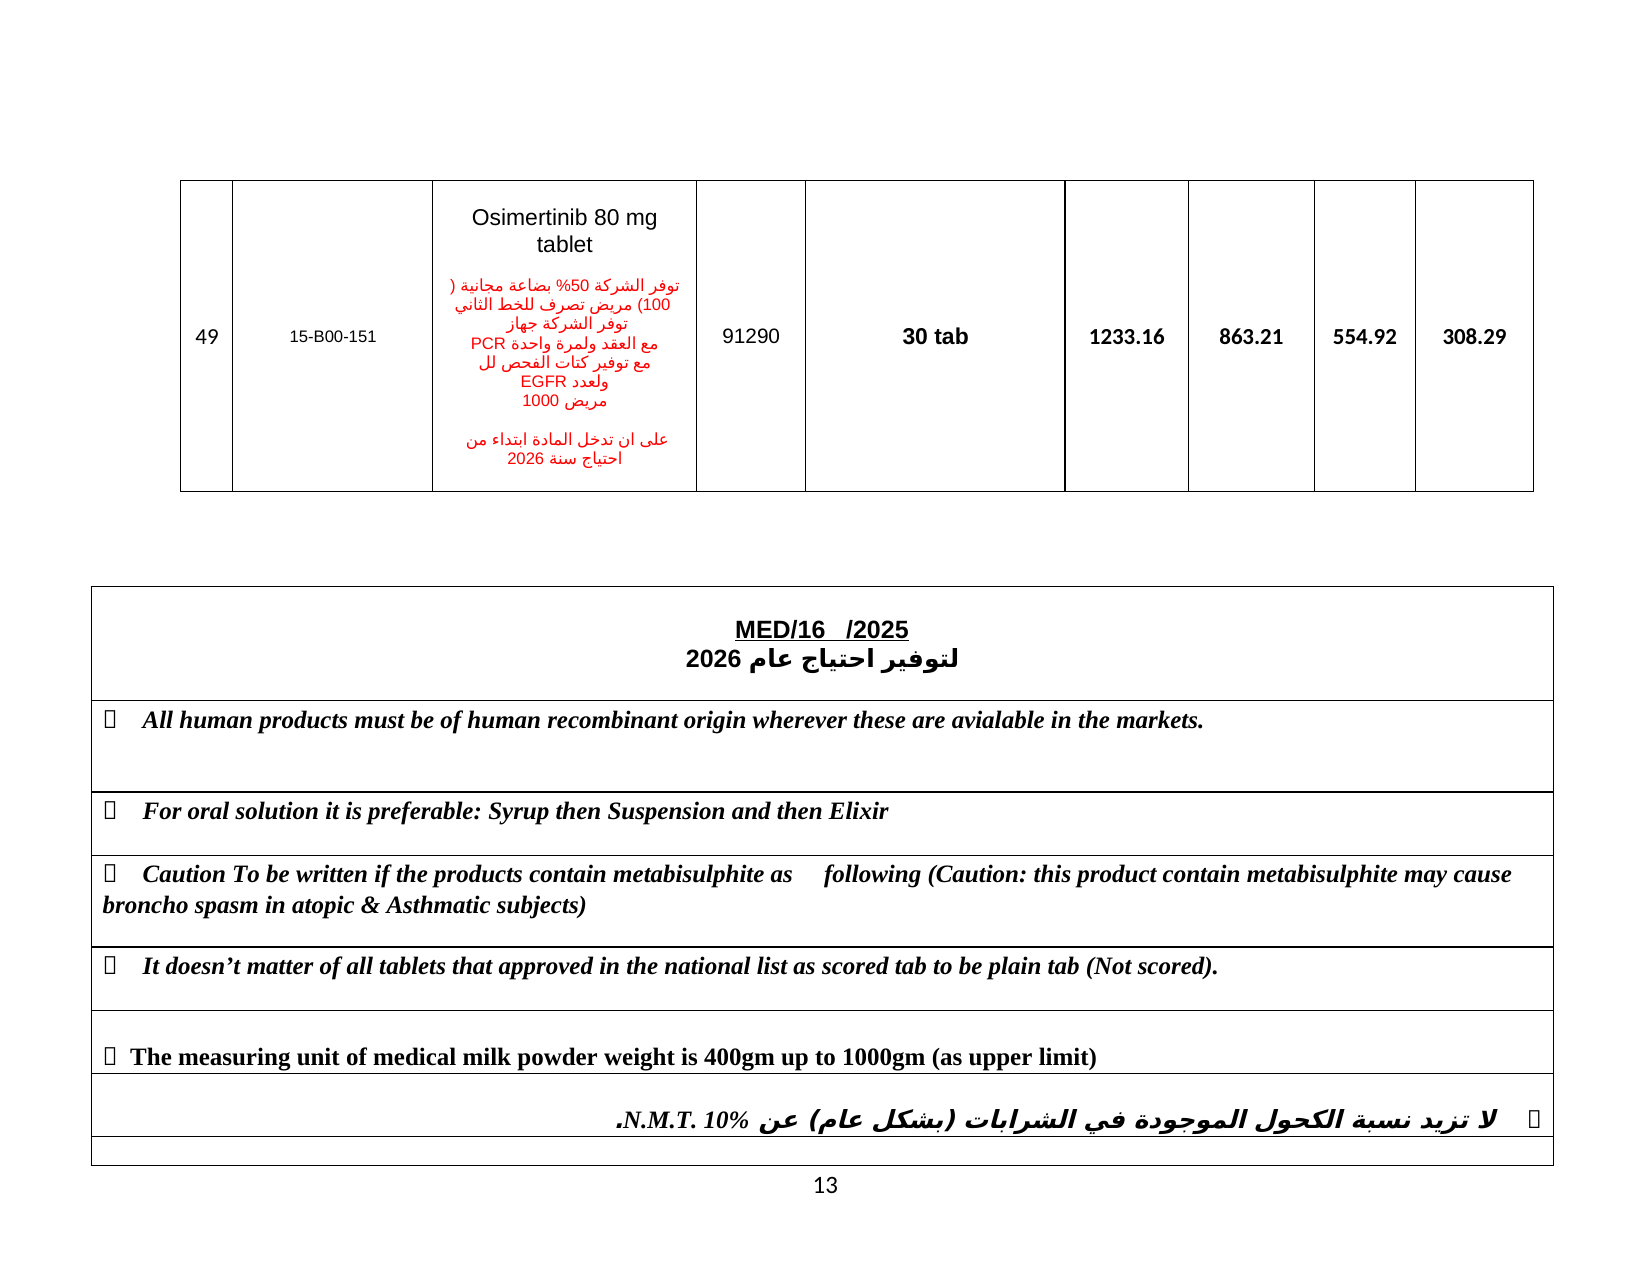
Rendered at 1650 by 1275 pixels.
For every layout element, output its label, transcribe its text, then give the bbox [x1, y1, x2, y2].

table_cell  For oral solution it is preferable: Syrup then Suspension and then Elixir [92, 793, 1553, 854]
table_cell Osimertinib 80 mg tablet توفر الشركة 50% بضاعة مجانية (100) مريض تصرف للخط الثاني توفر الشركة جهاز PCR مع العقد ولمرة واحدة مع توفير كتات الفحص لل EGFR ولعدد 1000 مريض على ان تدخل المادة ابتداء من احتياج سنة 2026 [433, 181, 696, 491]
table_cell 863.21 [1189, 181, 1314, 491]
table_cell  Caution To be written if the products contain metabisulphite as following (Caution: this product contain metabisulphite may cause broncho spasm in atopic & Asthmatic subjects) [92, 856, 1553, 946]
table_header MED/16 /2025 لتوفير احتياج عام 2026 [92, 587, 1553, 700]
table_cell 91290 [697, 181, 805, 491]
table_cell 30 tab [806, 181, 1064, 491]
table_cell 49 [181, 181, 232, 491]
table_cell  It doesn’t matter of all tablets that approved in the national list as scored tab to be plain tab (Not scored). [92, 948, 1553, 1009]
table_cell  All human products must be of human recombinant origin wherever these are avialable in the markets. [92, 701, 1553, 791]
table_cell 554.92 [1315, 181, 1415, 491]
table_cell  لا تزيد نسبة الكحول الموجودة في الشرابات (بشكل عام) عن N.M.T. 10%. [92, 1074, 1553, 1136]
table_cell  The measuring unit of medical milk powder weight is 400gm up to 1000gm (as upper limit) [92, 1011, 1553, 1073]
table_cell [92, 1137, 1553, 1165]
table_cell 1233.16 [1066, 181, 1188, 491]
table_cell 15-B00-151 [233, 181, 432, 491]
table_cell 308.29 [1416, 181, 1533, 491]
